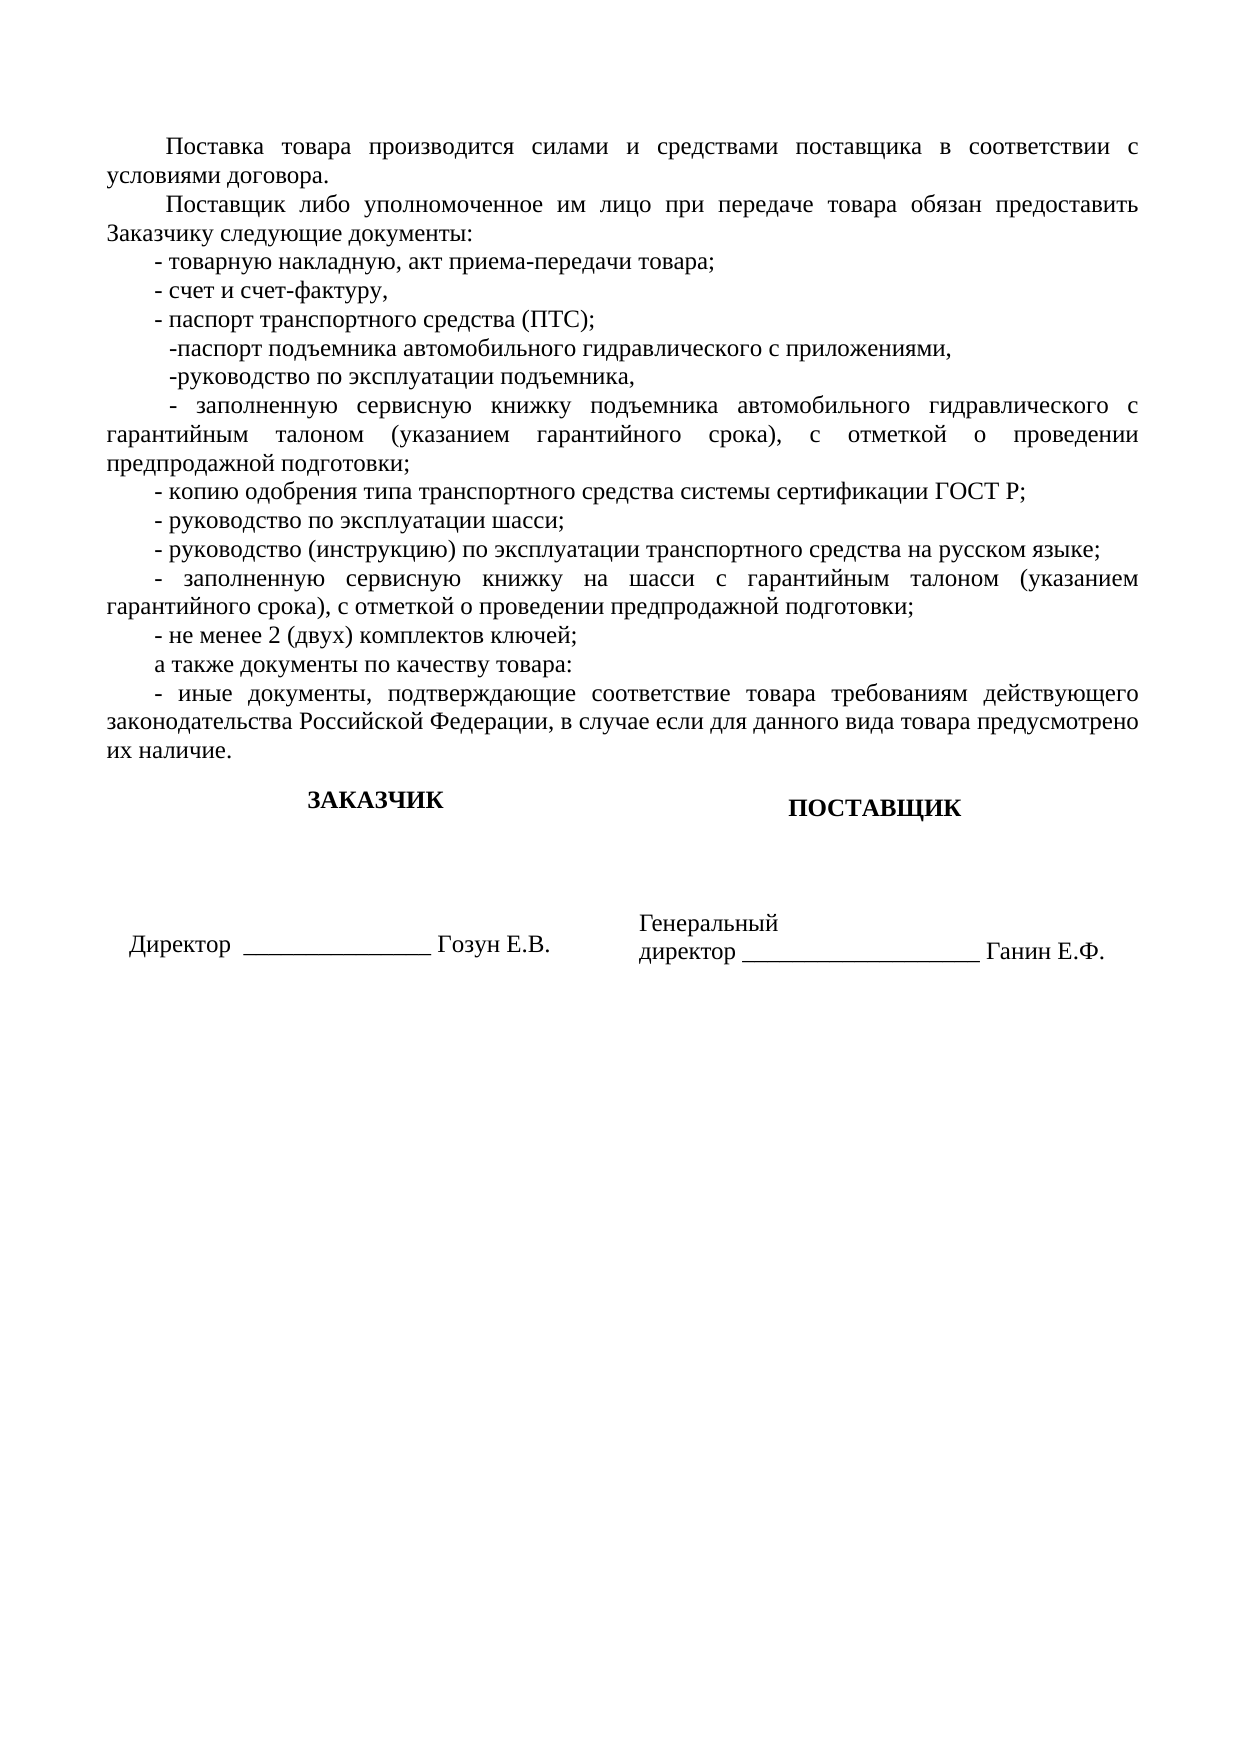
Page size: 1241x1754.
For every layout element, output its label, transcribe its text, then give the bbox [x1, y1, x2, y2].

text - заполненную сервисную книжку подъемника автомобильного гидравлического с гарантийным талоном (указанием гарантийного срока), с отметкой о проведении предпродажной подготовки; [106, 390, 1140, 476]
text Поставщик либо уполномоченное им лицо при передаче товара обязан предоставить Заказчику следующие документы: [106, 189, 1140, 246]
text - паспорт транспортного средства (ПТС); [106, 304, 1140, 333]
table_header [106, 764, 628, 1303]
text а также документы по качеству товара: [106, 649, 1140, 678]
text - иные документы, подтверждающие соответствие товара требованиям действующего законодательства Российской Федерации, в случае если для данного вида товара предусмотрено их наличие. [106, 678, 1140, 764]
table_header ПОСТАВЩИК Генеральный директор ___________________ Ганин Е.Ф. [628, 764, 1122, 1303]
text - заполненную сервисную книжку на шасси с гарантийным талоном (указанием гарантийного срока), с отметкой о проведении предпродажной подготовки; [106, 563, 1140, 620]
text - копию одобрения типа транспортного средства системы сертификации ГОСТ Р; [106, 476, 1140, 505]
text - руководство (инструкцию) по эксплуатации транспортного средства на русском языке; [106, 534, 1140, 563]
text - не менее 2 (двух) комплектов ключей; [106, 620, 1140, 649]
text - счет и счет-фактуру, [106, 275, 1140, 304]
text -руководство по эксплуатации подъемника, [106, 361, 1140, 390]
text - руководство по эксплуатации шасси; [106, 505, 1140, 534]
text - товарную накладную, акт приема-передачи товара; [106, 246, 1140, 275]
text -паспорт подъемника автомобильного гидравлического с приложениями, [106, 333, 1140, 361]
text Поставка товара производится силами и средствами поставщика в соответствии с условиями договора. [106, 131, 1140, 189]
